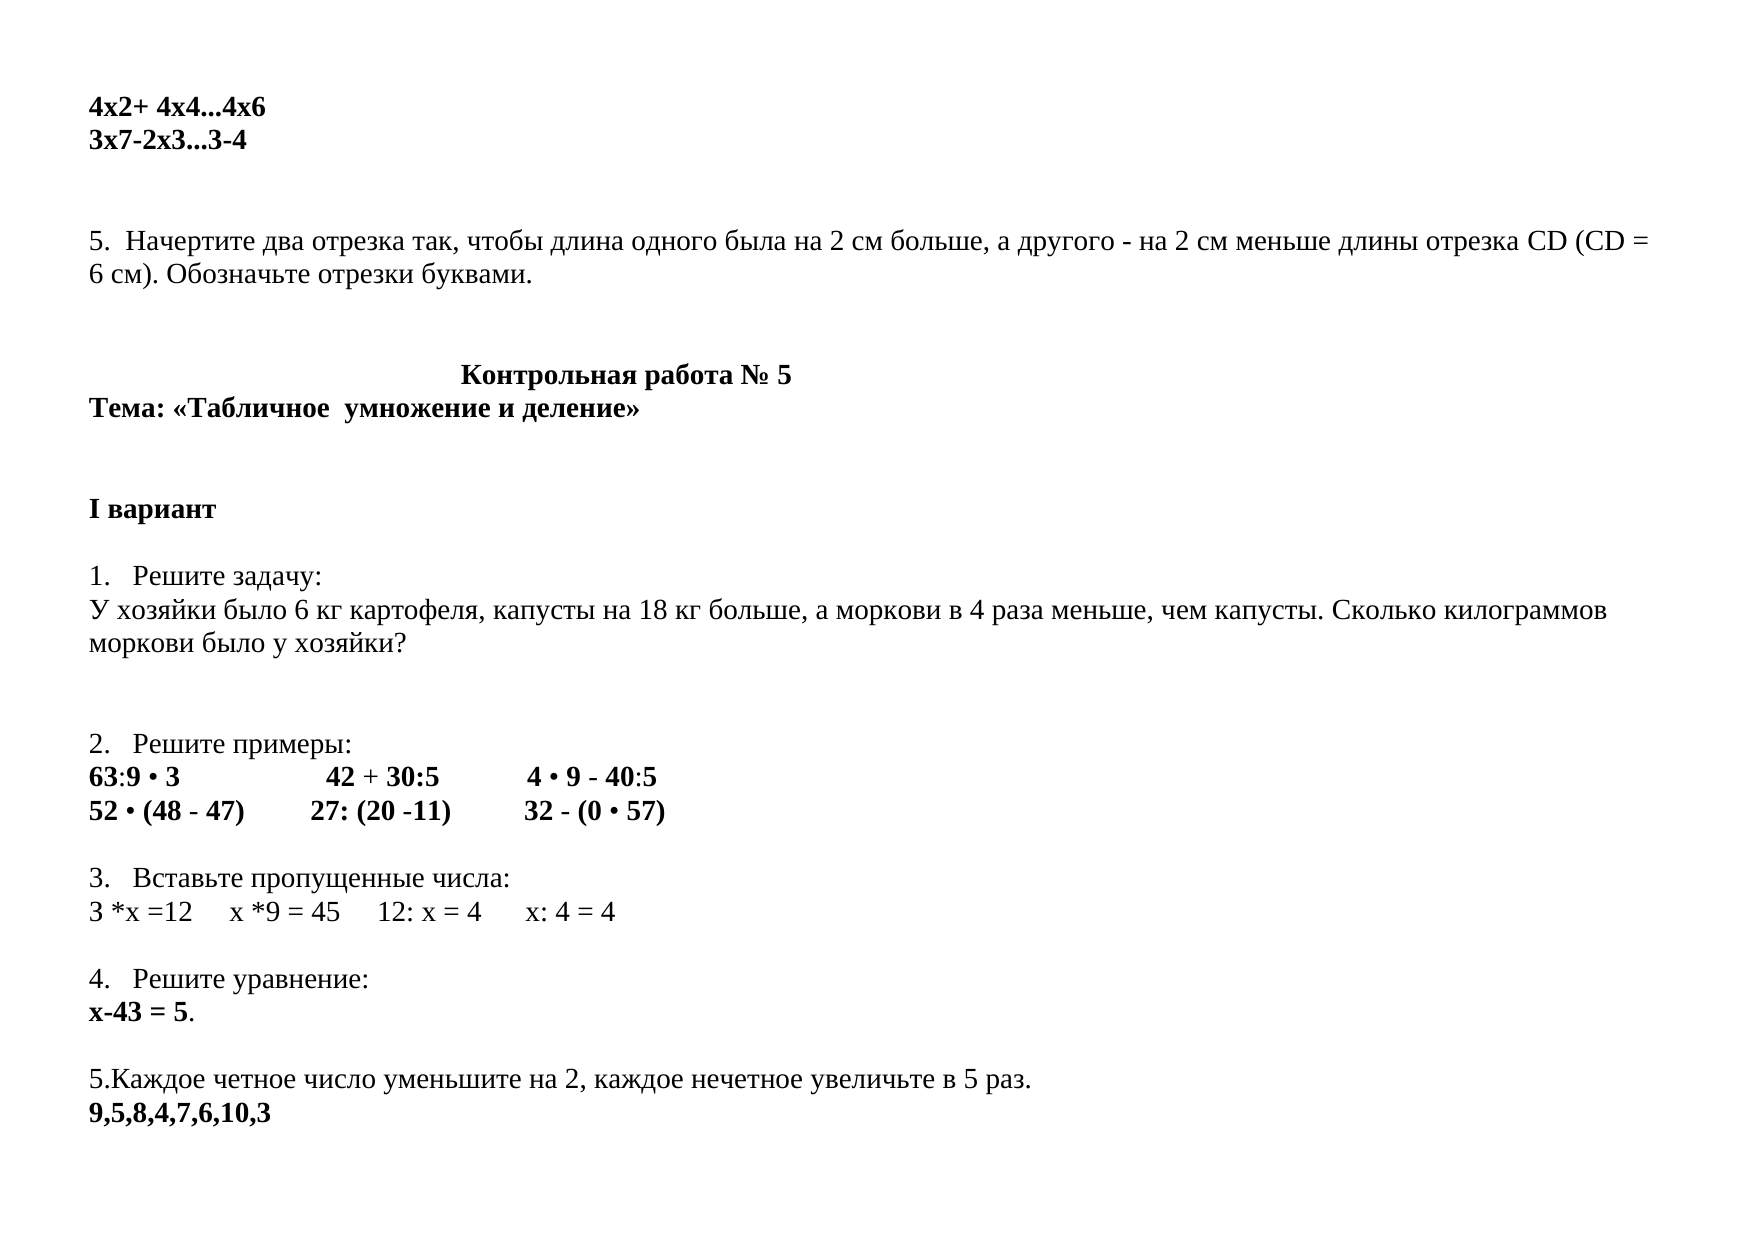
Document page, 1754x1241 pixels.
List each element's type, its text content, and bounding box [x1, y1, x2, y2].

text 4х2+ 4х4...4х6 [89, 89, 1665, 122]
text 3х7-2х3...3-4 [89, 122, 1665, 156]
text У хозяйки было 6 кг картофеля, капусты на 18 кг больше, а моркови в 4 раза меньше, чем капусты. Сколько килограммов моркови было у хозяйки? [89, 592, 1665, 659]
text Контрольная работа № 5 [89, 357, 1665, 391]
text I вариант [89, 491, 1665, 525]
text 9,5,8,4,7,6,10,3 [89, 1095, 1665, 1128]
text х-43 = 5. [89, 994, 1665, 1028]
text 3. Вставьте пропущенные числа: [89, 860, 1665, 894]
text 5. Начертите два отрезка так, чтобы длина одного была на 2 см больше, а другого - на 2 см меньше длины отрезка CD (CD = 6 см). Обозначьте отрезки буквами. [89, 223, 1665, 290]
text 1. Решите задачу: [89, 558, 1665, 592]
text 4. Решите уравнение: [89, 961, 1665, 994]
text Тема: «Табличное умножение и деление» [89, 391, 1665, 424]
text 52 • (48 - 47) 27: (20 -11) 32 - (0 • 57) [89, 793, 1665, 827]
text З *х =12 х *9 = 45 12: х = 4 х: 4 = 4 [89, 894, 1665, 927]
text 5.Каждое четное число уменьшите на 2, каждое нечетное увеличьте в 5 раз. [89, 1061, 1665, 1095]
text 2. Решите примеры: [89, 726, 1665, 759]
text 63:9 • 3 42 + 30:5 4 • 9 - 40:5 [89, 759, 1665, 793]
